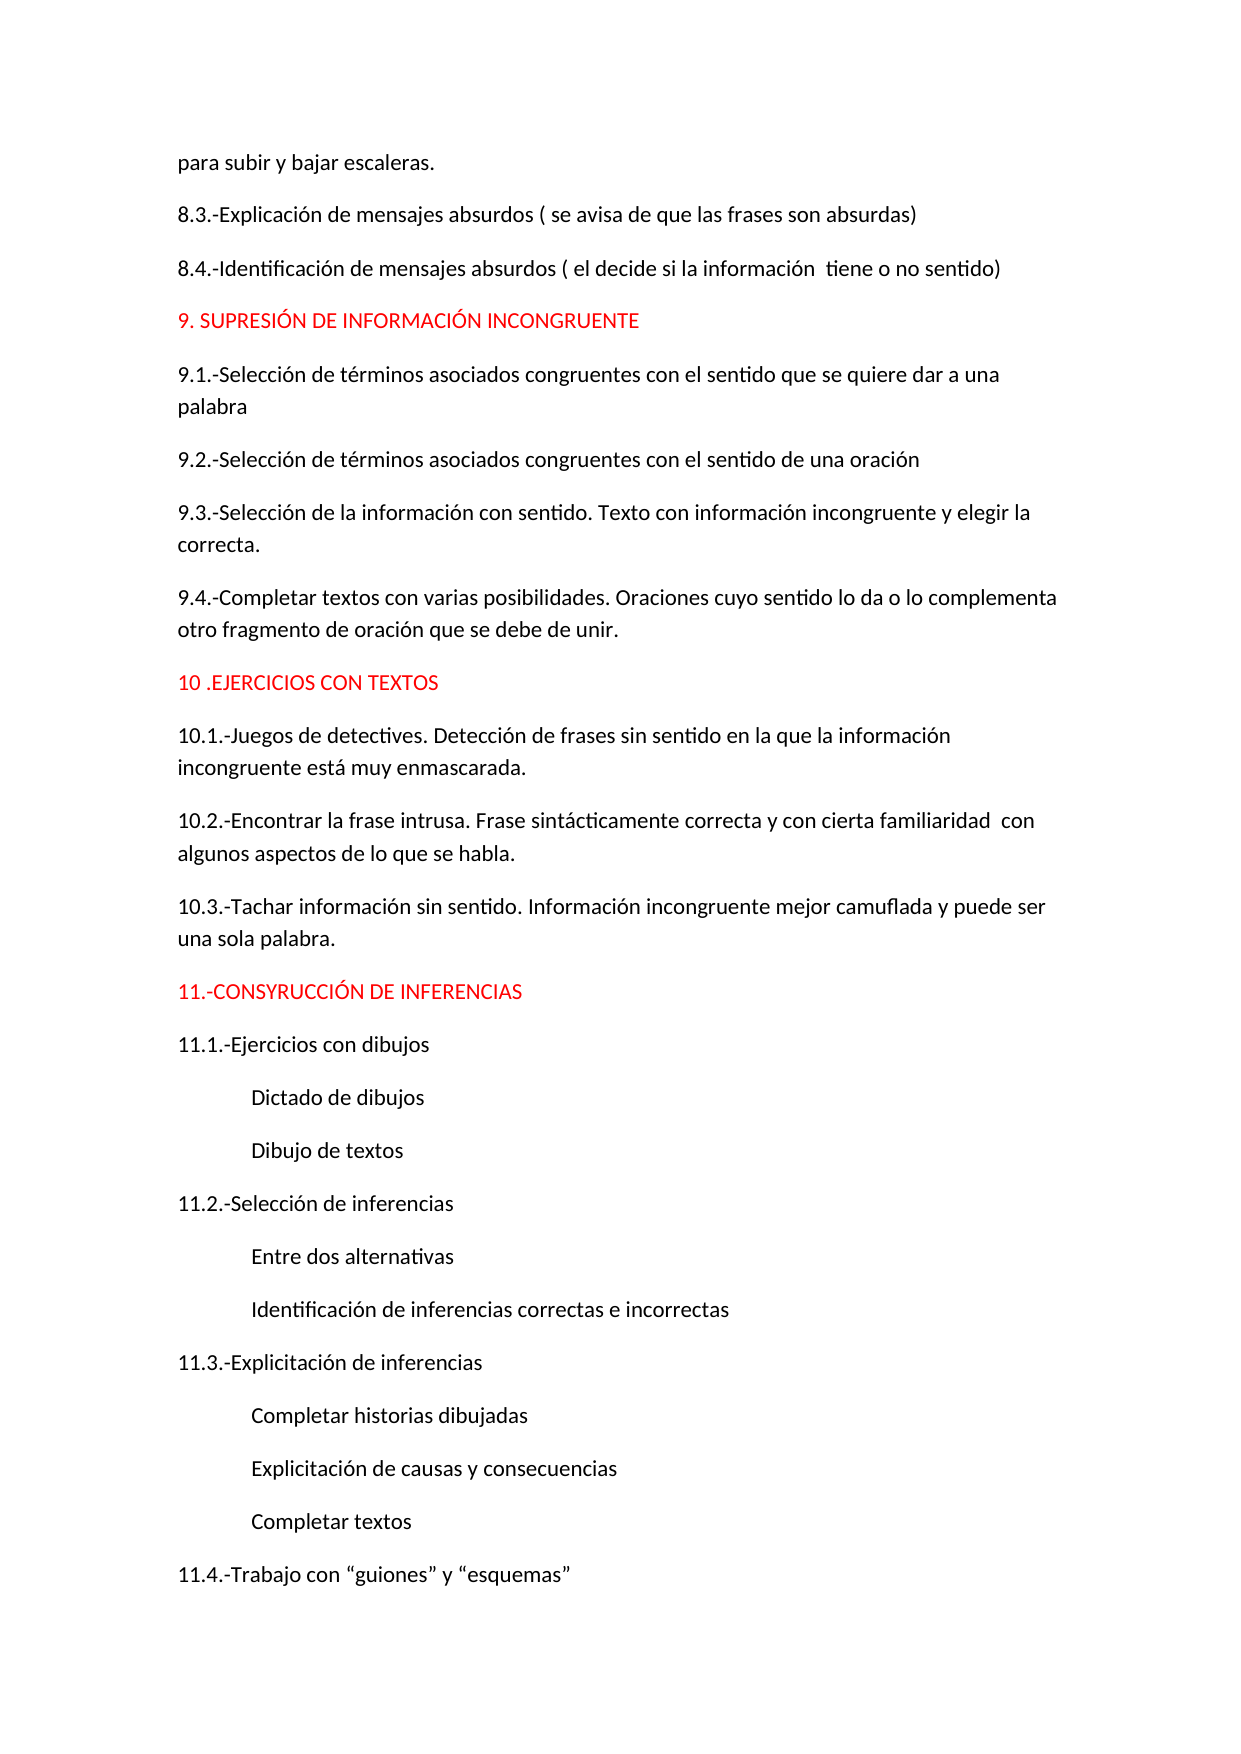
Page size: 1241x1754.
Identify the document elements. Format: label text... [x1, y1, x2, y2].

text para subir y bajar escaleras. [177, 148, 1063, 176]
text Explicitación de causas y consecuencias [177, 1454, 1063, 1482]
text 10.2.-Encontrar la frase intrusa. Frase sintácticamente correcta y con cierta familiaridad con algunos aspectos de lo que se habla. [177, 807, 1063, 867]
text 10 .EJERCICIOS CON TEXTOS [177, 668, 1063, 696]
text 9.1.-Selección de términos asociados congruentes con el sentido que se quiere dar a una palabra [177, 360, 1063, 420]
text 9.3.-Selección de la información con sentido. Texto con información incongruente y elegir la correcta. [177, 498, 1063, 558]
text 9.4.-Completar textos con varias posibilidades. Oraciones cuyo sentido lo da o lo complementa otro fragmento de oración que se debe de unir. [177, 583, 1063, 643]
text 8.3.-Explicación de mensajes absurdos ( se avisa de que las frases son absurdas) [177, 201, 1063, 229]
text 11.4.-Trabajo con “guiones” y “esquemas” [177, 1560, 1063, 1588]
text 9. SUPRESIÓN DE INFORMACIÓN INCONGRUENTE [177, 307, 1063, 335]
text Completar textos [177, 1507, 1063, 1535]
text 11.-CONSYRUCCIÓN DE INFERENCIAS [177, 977, 1063, 1005]
text 9.2.-Selección de términos asociados congruentes con el sentido de una oración [177, 445, 1063, 473]
text Dibujo de textos [177, 1136, 1063, 1164]
text 11.1.-Ejercicios con dibujos [177, 1030, 1063, 1058]
text 10.3.-Tachar información sin sentido. Información incongruente mejor camuflada y puede ser una sola palabra. [177, 892, 1063, 952]
text 8.4.-Identificación de mensajes absurdos ( el decide si la información tiene o no sentido) [177, 254, 1063, 282]
text Dictado de dibujos [177, 1083, 1063, 1111]
text Completar historias dibujadas [177, 1401, 1063, 1429]
text 10.1.-Juegos de detectives. Detección de frases sin sentido en la que la información incongruente está muy enmascarada. [177, 721, 1063, 782]
text 11.2.-Selección de inferencias [177, 1189, 1063, 1217]
text 11.3.-Explicitación de inferencias [177, 1348, 1063, 1376]
text Identificación de inferencias correctas e incorrectas [177, 1295, 1063, 1323]
text Entre dos alternativas [177, 1242, 1063, 1270]
